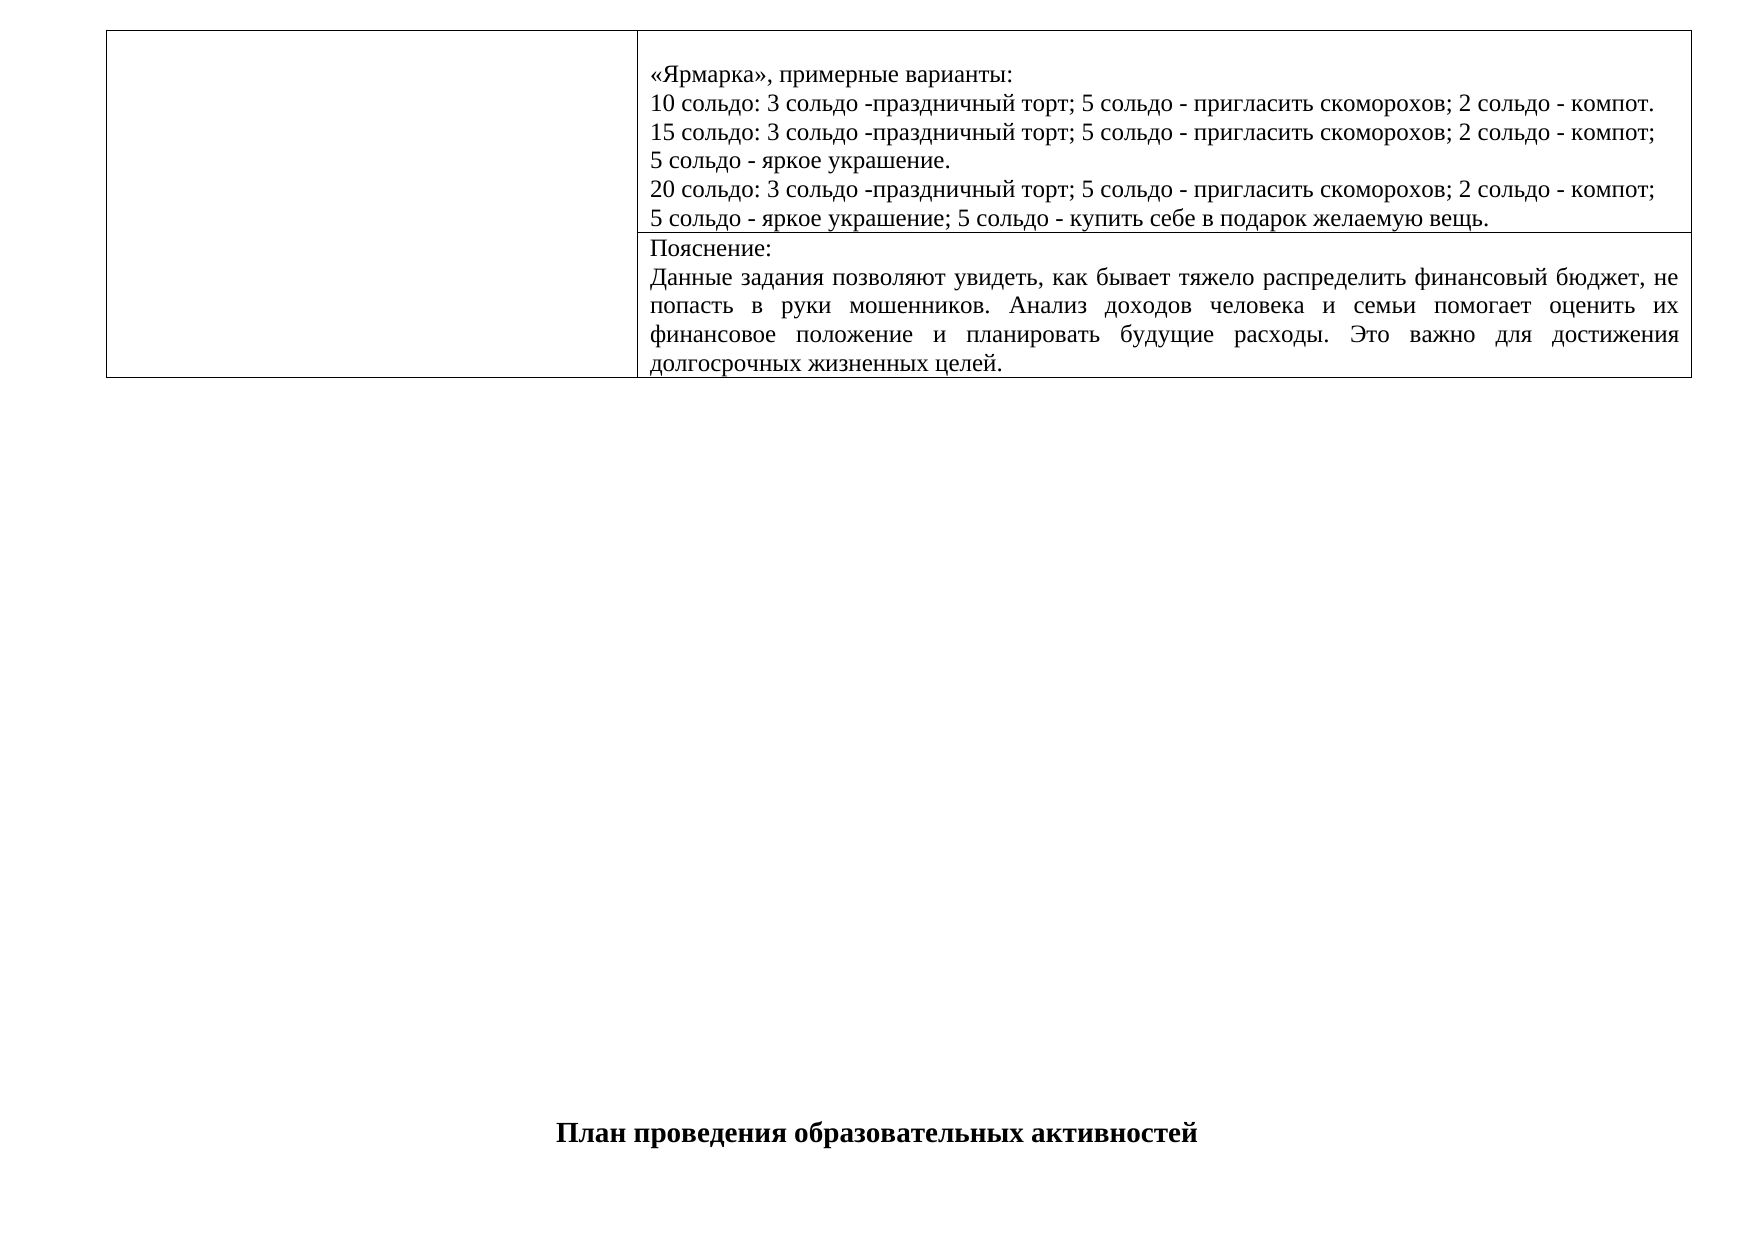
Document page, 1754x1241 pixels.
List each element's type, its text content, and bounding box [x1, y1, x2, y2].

table_cell Пояснение: Данные задания позволяют увидеть, как бывает тяжело распределить финансовый бюджет, не попасть в руки мошенников. Анализ доходов человека и семьи помогает оценить их финансовое положение и планировать будущие расходы. Это важно для достижения долгосрочных жизненных целей. [638, 233, 1691, 377]
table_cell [638, 31, 1691, 232]
text План проведения образовательных активностей [118, 1116, 1636, 1149]
